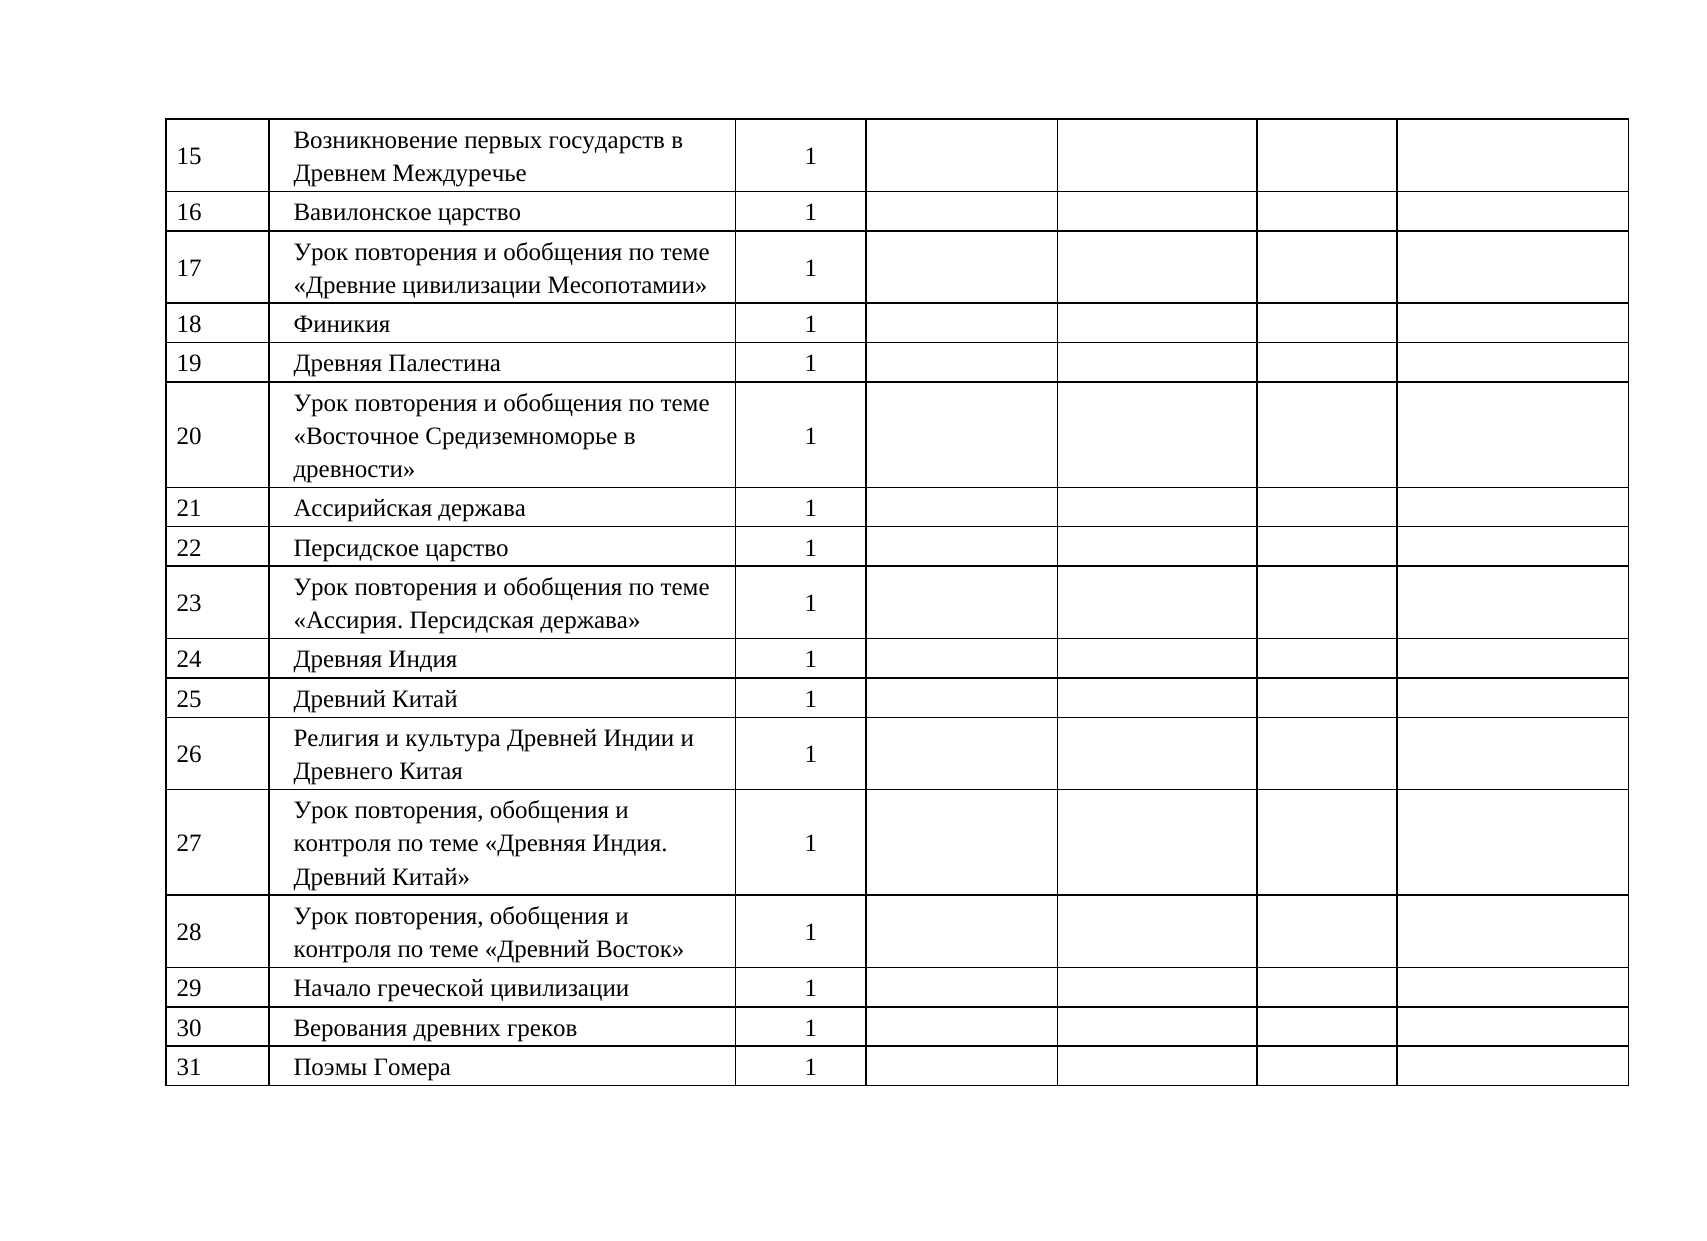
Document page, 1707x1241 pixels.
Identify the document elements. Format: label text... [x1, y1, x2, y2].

table_cell [1258, 639, 1396, 677]
table_cell [1398, 304, 1628, 342]
table_cell 31 [167, 1047, 268, 1085]
table_cell Урок повторения и обобщения по теме «Ассирия. Персидская держава» [270, 567, 735, 638]
table_cell [1258, 790, 1396, 894]
table_cell [1058, 896, 1256, 967]
table_cell Урок повторения и обобщения по теме «Древние цивилизации Месопотамии» [270, 232, 735, 302]
table_cell Урок повторения, обобщения и контроля по теме «Древний Восток» [270, 896, 735, 967]
table_cell Урок повторения и обобщения по теме «Восточное Средиземноморье в древности» [270, 383, 735, 486]
table_cell [1258, 383, 1396, 486]
table_cell 29 [167, 968, 268, 1006]
table_cell [1058, 232, 1256, 302]
table_cell [1058, 718, 1256, 789]
table_cell 1 [736, 232, 865, 302]
table_cell [1398, 968, 1628, 1006]
table_cell [1398, 343, 1628, 381]
table_cell Поэмы Гомера [270, 1047, 735, 1085]
table_cell [867, 488, 1057, 526]
table_cell [1258, 192, 1396, 230]
table_cell [1258, 718, 1396, 789]
table_cell Древняя Палестина [270, 343, 735, 381]
table_cell [867, 343, 1057, 381]
table_cell [867, 232, 1057, 302]
table_cell 19 [167, 343, 268, 381]
table_cell 1 [736, 304, 865, 342]
table_cell 21 [167, 488, 268, 526]
table_cell [1398, 232, 1628, 302]
table_cell [1058, 567, 1256, 638]
table_cell [1258, 304, 1396, 342]
table_cell [1398, 120, 1628, 191]
table_cell [1398, 790, 1628, 894]
table_cell [1398, 488, 1628, 526]
table_cell [1398, 679, 1628, 716]
table_cell 1 [736, 120, 865, 191]
table_cell 1 [736, 192, 865, 230]
table_cell 16 [167, 192, 268, 230]
table_cell 17 [167, 232, 268, 302]
table_cell 1 [736, 639, 865, 677]
table_cell [867, 192, 1057, 230]
table_cell 23 [167, 567, 268, 638]
table_cell 1 [736, 679, 865, 716]
table_cell [1258, 488, 1396, 526]
table_cell 1 [736, 567, 865, 638]
table_cell [1058, 120, 1256, 191]
table_cell Финикия [270, 304, 735, 342]
table_cell [1258, 968, 1396, 1006]
table_cell [867, 790, 1057, 894]
table_cell 1 [736, 488, 865, 526]
table_cell 1 [736, 968, 865, 1006]
table_cell [1398, 896, 1628, 967]
table_cell [1398, 567, 1628, 638]
table_cell [1258, 567, 1396, 638]
table_cell 1 [736, 1008, 865, 1045]
table_cell [867, 896, 1057, 967]
table_cell [1398, 639, 1628, 677]
table_cell [867, 679, 1057, 716]
table_cell [1398, 718, 1628, 789]
table_cell Верования древних греков [270, 1008, 735, 1045]
table_cell Возникновение первых государств в Древнем Междуречье [270, 120, 735, 191]
table_cell [867, 639, 1057, 677]
table_cell [867, 567, 1057, 638]
table_cell 24 [167, 639, 268, 677]
table_cell [1398, 192, 1628, 230]
table_cell 1 [736, 790, 865, 894]
table_cell Религия и культура Древней Индии и Древнего Китая [270, 718, 735, 789]
table_cell 1 [736, 1047, 865, 1085]
table_cell [867, 527, 1057, 565]
table_cell 26 [167, 718, 268, 789]
table_cell Персидское царство [270, 527, 735, 565]
table_cell [867, 304, 1057, 342]
table_cell Начало греческой цивилизации [270, 968, 735, 1006]
table_cell [1058, 488, 1256, 526]
table_cell [1058, 679, 1256, 716]
table_cell [1258, 527, 1396, 565]
table_cell [1058, 383, 1256, 486]
table_cell 18 [167, 304, 268, 342]
table_cell 27 [167, 790, 268, 894]
table_cell [1058, 1008, 1256, 1045]
table_cell [1398, 1008, 1628, 1045]
table_cell Ассирийская держава [270, 488, 735, 526]
table_cell 28 [167, 896, 268, 967]
table_cell [1058, 1047, 1256, 1085]
table_cell [1258, 343, 1396, 381]
table_cell [1058, 639, 1256, 677]
table_cell [1058, 790, 1256, 894]
table_cell Древняя Индия [270, 639, 735, 677]
table_cell 1 [736, 527, 865, 565]
table_cell [1398, 1047, 1628, 1085]
table_cell 25 [167, 679, 268, 716]
table_cell 1 [736, 383, 865, 486]
table_cell [1258, 232, 1396, 302]
table_cell Вавилонское царство [270, 192, 735, 230]
table_cell 22 [167, 527, 268, 565]
table_cell [1398, 527, 1628, 565]
table_cell Древний Китай [270, 679, 735, 716]
table_cell 1 [736, 343, 865, 381]
table_cell [1058, 343, 1256, 381]
table_cell 15 [167, 120, 268, 191]
table_cell 20 [167, 383, 268, 486]
table_cell [1258, 1047, 1396, 1085]
table_cell [867, 1047, 1057, 1085]
table_cell [867, 718, 1057, 789]
table_cell [867, 120, 1057, 191]
table_cell [867, 1008, 1057, 1045]
table_cell 30 [167, 1008, 268, 1045]
table_cell [1258, 1008, 1396, 1045]
table_cell [1258, 896, 1396, 967]
table_cell [1258, 120, 1396, 191]
table_cell 1 [736, 718, 865, 789]
table_cell [1058, 304, 1256, 342]
table_cell [1058, 192, 1256, 230]
table_cell [867, 383, 1057, 486]
table_cell [1398, 383, 1628, 486]
table_cell [1258, 679, 1396, 716]
table_cell Урок повторения, обобщения и контроля по теме «Древняя Индия. Древний Китай» [270, 790, 735, 894]
table_cell 1 [736, 896, 865, 967]
table_cell [867, 968, 1057, 1006]
table_cell [1058, 527, 1256, 565]
table_cell [1058, 968, 1256, 1006]
